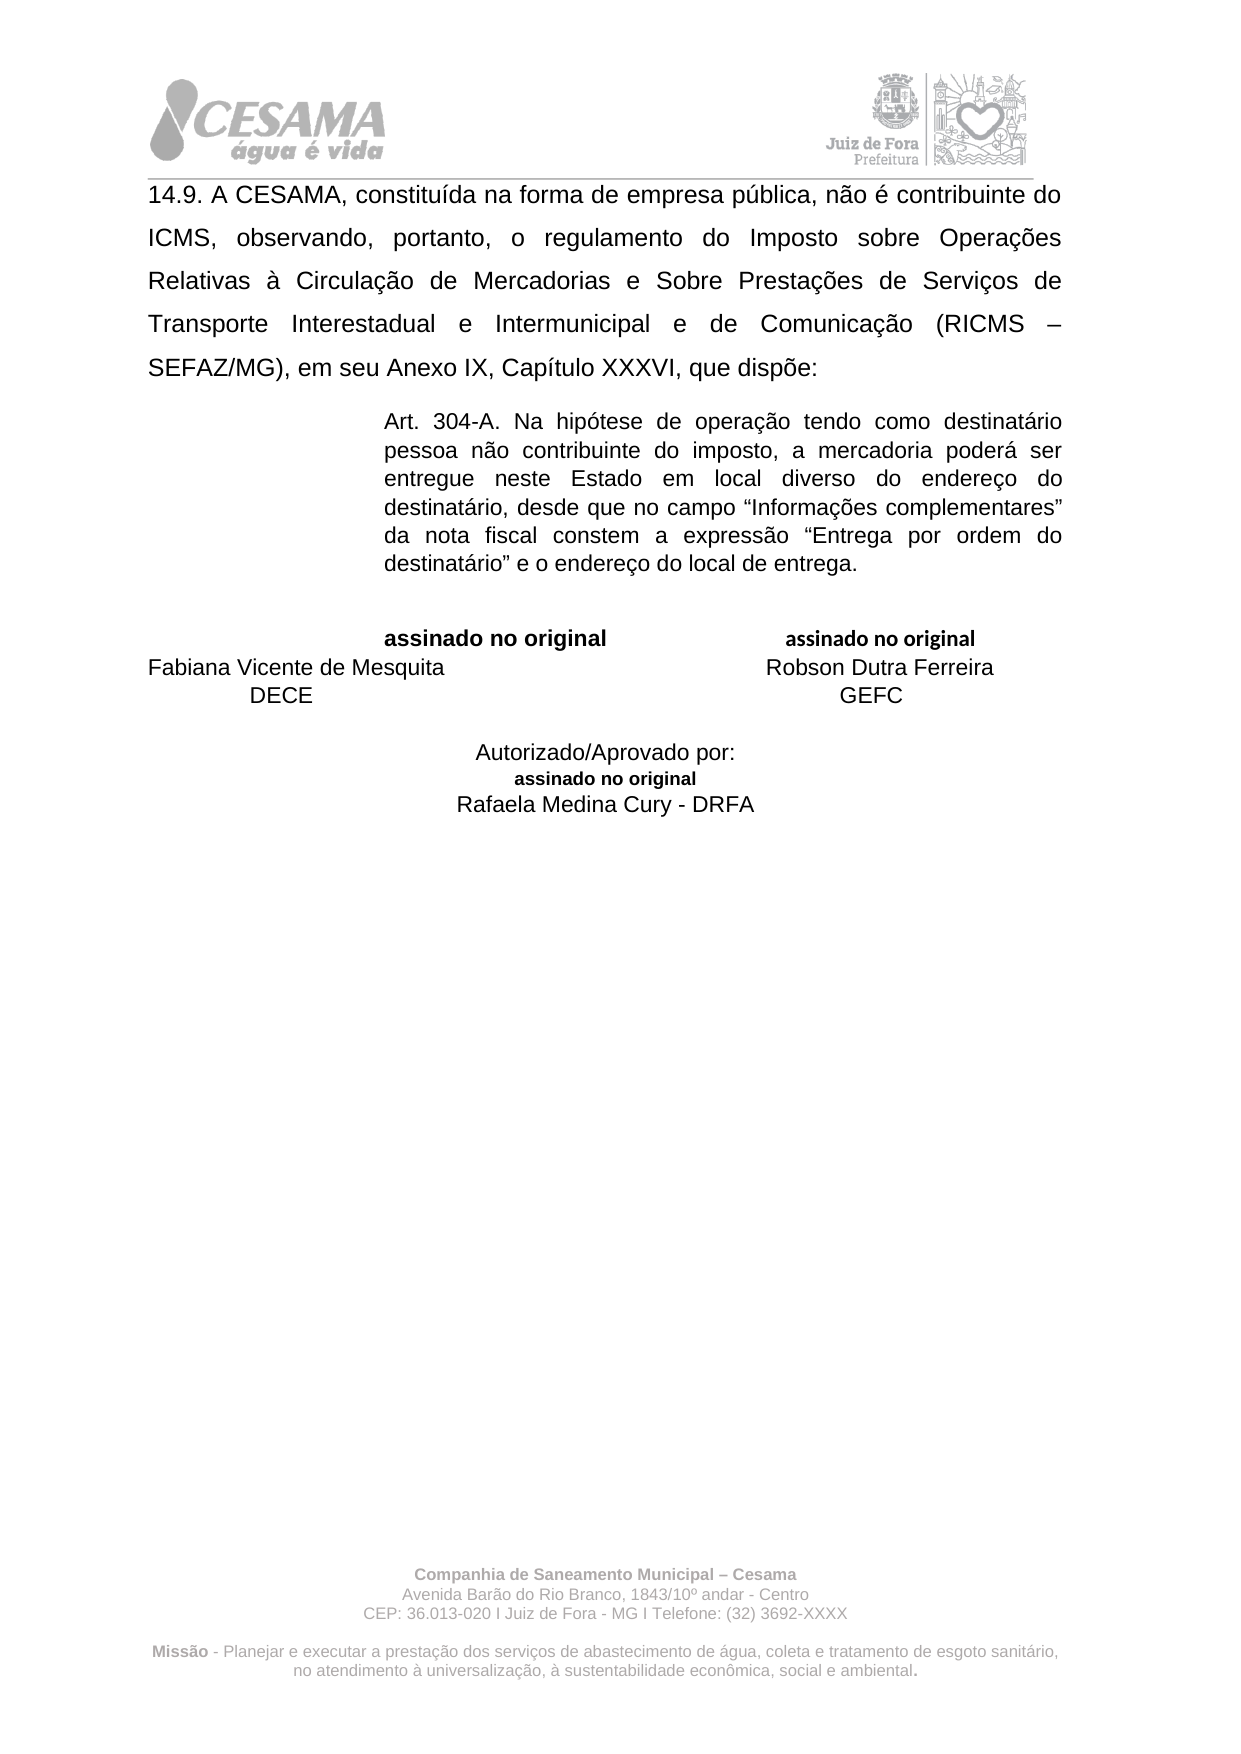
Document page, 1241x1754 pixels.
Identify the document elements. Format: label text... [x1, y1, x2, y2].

text Autorizado/Aprovado por: [148, 739, 1063, 766]
text 14.9. A CESAMA, constituída na forma de empresa pública, não é contribuinte do ICMS, observando, portanto, o regulamento do Imposto sobre Operações Relativas à Circulação de Mercadorias e Sobre Prestações de Serviços de Transporte Interestadual e Intermunicipal e de Comunicação (RICMS – SEFAZ/MG), em seu Anexo IX, Capítulo XXXVI, que dispõe: [148, 180, 1063, 381]
text assinado no original assinado no original [384, 624, 1063, 652]
text Fabiana Vicente de Mesquita Robson Dutra Ferreira [148, 654, 1063, 680]
text Art. 304-A. Na hipótese de operação tendo como destinatário pessoa não contribuinte do imposto, a mercadoria poderá ser entregue neste Estado em local diverso do endereço do destinatário, desde que no campo “Informações complementares” da nota fiscal constem a expressão “Entrega por ordem do destinatário” e o endereço do local de entrega. [384, 408, 1063, 577]
picture [147, 73, 1034, 180]
text assinado no original [148, 768, 1063, 789]
text DECE GEFC [148, 682, 1063, 709]
text Rafaela Medina Cury - DRFA [148, 791, 1063, 817]
